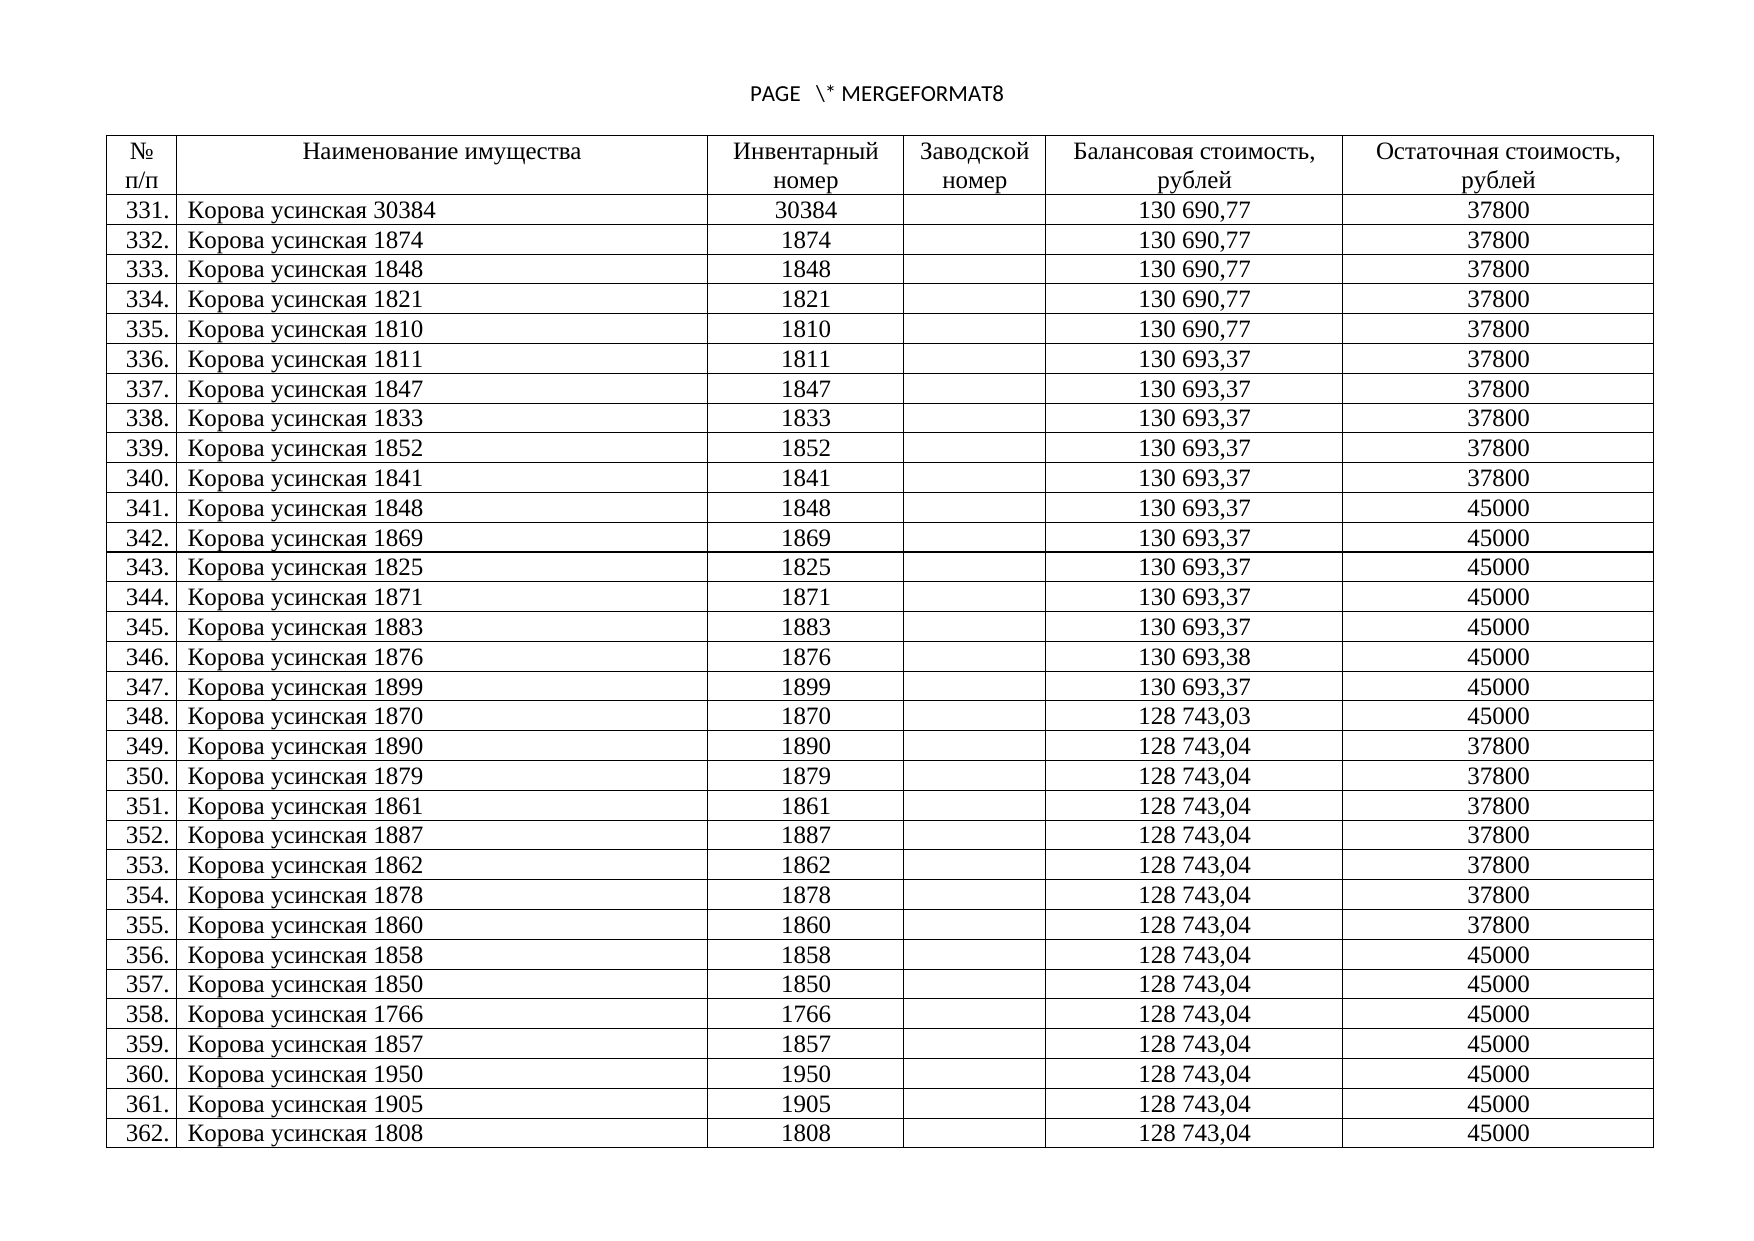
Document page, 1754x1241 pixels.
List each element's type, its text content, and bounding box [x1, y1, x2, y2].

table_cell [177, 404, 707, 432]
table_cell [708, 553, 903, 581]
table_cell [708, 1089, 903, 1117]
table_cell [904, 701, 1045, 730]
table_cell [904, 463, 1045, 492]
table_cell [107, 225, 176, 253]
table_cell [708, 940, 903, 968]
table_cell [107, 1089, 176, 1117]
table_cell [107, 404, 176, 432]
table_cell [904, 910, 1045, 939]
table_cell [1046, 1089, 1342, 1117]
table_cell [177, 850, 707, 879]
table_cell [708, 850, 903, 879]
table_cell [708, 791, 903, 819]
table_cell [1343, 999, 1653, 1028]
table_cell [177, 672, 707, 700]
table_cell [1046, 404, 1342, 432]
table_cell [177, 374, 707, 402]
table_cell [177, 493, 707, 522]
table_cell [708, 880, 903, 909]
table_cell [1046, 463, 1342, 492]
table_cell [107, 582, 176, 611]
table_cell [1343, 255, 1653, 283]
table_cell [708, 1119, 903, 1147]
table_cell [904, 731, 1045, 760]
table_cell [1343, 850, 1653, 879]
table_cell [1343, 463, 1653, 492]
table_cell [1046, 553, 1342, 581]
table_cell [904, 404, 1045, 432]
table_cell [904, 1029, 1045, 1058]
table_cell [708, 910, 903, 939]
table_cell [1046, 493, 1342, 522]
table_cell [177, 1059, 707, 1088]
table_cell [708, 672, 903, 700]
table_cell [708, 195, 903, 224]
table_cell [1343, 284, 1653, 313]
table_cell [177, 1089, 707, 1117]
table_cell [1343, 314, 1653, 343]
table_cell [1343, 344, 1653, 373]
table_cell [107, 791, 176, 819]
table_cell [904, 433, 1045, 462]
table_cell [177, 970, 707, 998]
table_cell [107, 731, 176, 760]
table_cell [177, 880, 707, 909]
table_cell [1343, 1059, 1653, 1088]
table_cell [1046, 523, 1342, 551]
table_header Инвентарный номер [708, 136, 903, 194]
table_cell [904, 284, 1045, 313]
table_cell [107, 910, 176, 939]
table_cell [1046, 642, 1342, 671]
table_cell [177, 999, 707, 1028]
table_header Заводской номер [904, 136, 1045, 194]
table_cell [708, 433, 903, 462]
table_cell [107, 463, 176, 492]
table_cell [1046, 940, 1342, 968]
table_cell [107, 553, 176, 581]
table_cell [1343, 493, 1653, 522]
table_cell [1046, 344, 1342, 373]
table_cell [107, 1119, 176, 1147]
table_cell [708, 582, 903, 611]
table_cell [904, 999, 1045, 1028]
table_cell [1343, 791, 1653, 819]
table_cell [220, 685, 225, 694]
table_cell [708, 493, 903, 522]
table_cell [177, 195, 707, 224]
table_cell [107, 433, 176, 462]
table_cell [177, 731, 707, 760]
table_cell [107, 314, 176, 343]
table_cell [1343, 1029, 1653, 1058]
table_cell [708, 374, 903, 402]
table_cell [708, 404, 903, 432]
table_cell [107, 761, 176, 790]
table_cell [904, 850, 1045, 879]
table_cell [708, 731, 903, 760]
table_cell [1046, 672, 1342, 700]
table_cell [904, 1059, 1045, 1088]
table_header Наименование имущества [177, 136, 707, 194]
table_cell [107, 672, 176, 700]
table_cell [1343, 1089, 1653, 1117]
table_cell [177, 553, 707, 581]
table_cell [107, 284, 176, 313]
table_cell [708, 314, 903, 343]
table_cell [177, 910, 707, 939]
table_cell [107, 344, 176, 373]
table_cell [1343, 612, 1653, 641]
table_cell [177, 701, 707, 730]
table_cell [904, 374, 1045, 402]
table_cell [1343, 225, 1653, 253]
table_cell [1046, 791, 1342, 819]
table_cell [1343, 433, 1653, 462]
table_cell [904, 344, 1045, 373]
table_header № п/п [107, 136, 176, 194]
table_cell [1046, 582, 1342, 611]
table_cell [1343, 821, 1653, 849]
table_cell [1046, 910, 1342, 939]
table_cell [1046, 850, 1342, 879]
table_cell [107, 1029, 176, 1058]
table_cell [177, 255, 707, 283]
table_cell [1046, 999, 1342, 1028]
table_header Остаточная стоимость, рублей [1343, 136, 1653, 194]
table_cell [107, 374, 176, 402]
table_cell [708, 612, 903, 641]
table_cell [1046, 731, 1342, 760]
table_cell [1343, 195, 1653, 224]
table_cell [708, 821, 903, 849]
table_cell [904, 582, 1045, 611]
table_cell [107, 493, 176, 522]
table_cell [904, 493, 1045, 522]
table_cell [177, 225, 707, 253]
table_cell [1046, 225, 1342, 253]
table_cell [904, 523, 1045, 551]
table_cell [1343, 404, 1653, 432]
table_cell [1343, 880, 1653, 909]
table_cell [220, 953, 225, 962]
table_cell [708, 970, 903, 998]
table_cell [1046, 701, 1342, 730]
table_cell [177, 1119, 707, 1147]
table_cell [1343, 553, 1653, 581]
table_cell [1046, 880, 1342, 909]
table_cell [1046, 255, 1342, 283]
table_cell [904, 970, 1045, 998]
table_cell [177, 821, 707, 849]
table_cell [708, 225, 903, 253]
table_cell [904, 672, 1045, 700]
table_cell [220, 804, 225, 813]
table_header Балансовая стоимость, рублей [1046, 136, 1342, 194]
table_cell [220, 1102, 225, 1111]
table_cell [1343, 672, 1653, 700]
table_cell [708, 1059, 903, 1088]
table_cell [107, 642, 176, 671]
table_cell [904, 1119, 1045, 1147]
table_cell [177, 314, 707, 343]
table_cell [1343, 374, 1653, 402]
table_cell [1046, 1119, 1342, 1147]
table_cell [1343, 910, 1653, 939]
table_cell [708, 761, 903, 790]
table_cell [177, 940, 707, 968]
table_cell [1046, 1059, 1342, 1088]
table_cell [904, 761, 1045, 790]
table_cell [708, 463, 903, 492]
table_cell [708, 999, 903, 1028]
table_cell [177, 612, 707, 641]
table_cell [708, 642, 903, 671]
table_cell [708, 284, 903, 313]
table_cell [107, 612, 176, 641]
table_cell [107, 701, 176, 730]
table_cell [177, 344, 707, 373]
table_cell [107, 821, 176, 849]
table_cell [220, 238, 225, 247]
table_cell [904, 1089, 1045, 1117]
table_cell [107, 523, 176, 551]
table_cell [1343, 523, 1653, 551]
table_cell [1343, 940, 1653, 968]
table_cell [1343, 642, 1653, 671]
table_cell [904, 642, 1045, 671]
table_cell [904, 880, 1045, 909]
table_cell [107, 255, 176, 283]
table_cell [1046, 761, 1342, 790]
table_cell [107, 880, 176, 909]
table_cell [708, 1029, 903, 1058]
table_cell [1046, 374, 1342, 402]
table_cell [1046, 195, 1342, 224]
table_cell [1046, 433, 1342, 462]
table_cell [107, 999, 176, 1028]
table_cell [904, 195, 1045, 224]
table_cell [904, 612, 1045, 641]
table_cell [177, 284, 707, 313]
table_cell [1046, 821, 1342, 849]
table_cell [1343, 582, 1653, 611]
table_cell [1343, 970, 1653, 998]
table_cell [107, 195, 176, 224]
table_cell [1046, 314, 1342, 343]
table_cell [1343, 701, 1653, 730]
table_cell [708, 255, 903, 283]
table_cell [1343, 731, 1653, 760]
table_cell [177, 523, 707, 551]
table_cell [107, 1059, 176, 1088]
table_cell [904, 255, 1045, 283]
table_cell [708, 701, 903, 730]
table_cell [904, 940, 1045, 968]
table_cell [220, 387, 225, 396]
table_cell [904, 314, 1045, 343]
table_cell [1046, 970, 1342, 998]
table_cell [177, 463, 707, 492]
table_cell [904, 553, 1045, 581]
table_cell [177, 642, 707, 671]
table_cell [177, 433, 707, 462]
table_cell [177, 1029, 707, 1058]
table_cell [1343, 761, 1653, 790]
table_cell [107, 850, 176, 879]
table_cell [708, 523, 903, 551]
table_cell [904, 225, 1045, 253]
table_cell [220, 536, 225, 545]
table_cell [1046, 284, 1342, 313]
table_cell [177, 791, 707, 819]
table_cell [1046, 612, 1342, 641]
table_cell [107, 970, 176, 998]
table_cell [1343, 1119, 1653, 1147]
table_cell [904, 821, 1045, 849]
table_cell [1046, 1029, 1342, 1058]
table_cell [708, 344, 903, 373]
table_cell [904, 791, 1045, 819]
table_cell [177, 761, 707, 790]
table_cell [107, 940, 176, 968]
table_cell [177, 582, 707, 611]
